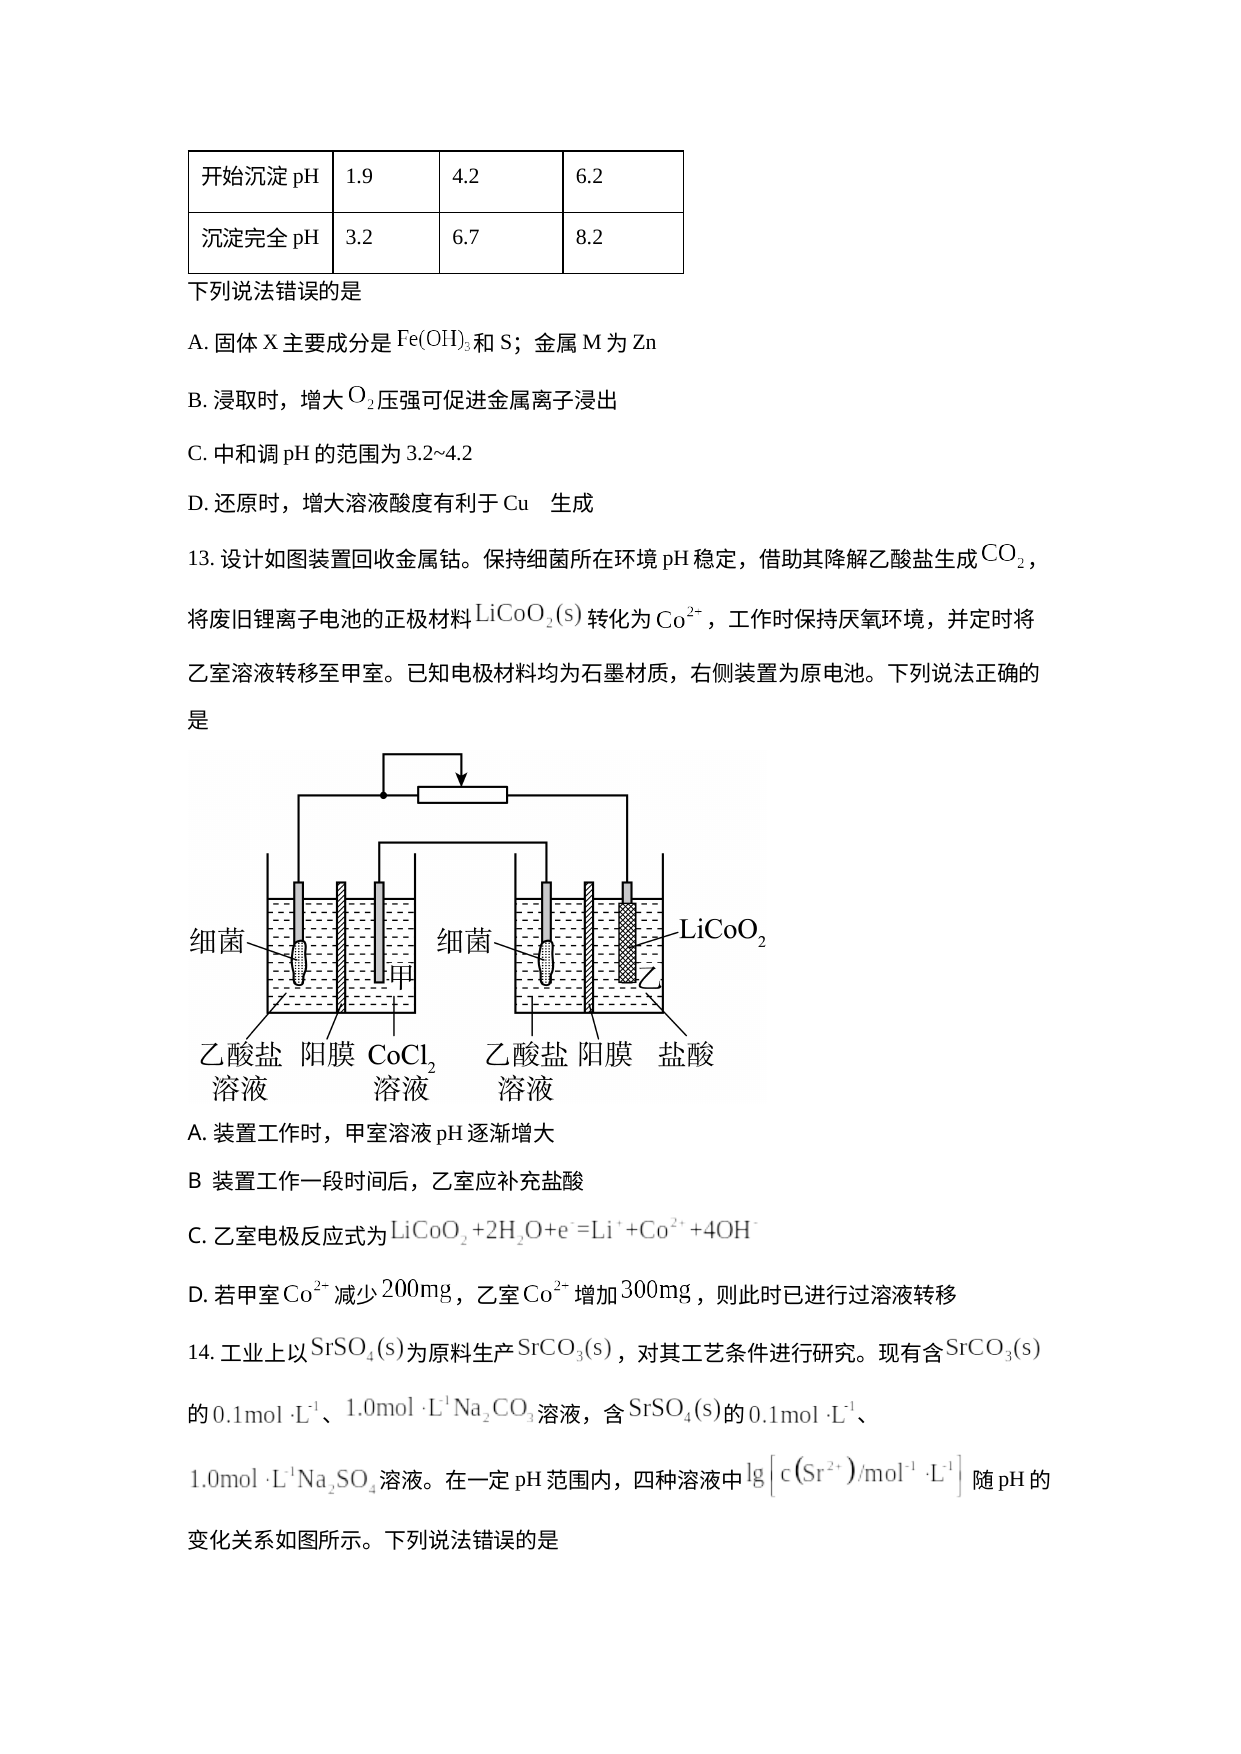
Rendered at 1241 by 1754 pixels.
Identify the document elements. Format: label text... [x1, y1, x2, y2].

text 13. 设计如图装置回收金属钴。保持细菌所在环境pH稳定，借助其降解乙酸盐生成，将废旧锂离子电池的正极材料转化为，工作时保持厌氧环境，并定时将乙室溶液转移至甲室。已知电极材料均为石墨材质，右侧装置为原电池。下列说法正确的是 [187, 536, 1053, 735]
text 14. 工业上以为原料生产，对其工艺条件进行研究。现有含的、溶液，含的、溶液。在一定pH范围内，四种溶液中随pH的变化关系如图所示。下列说法错误的是 [187, 1330, 1053, 1554]
text B 装置工作一段时间后，乙室应补充盐酸 [187, 1164, 1053, 1196]
table_cell 1.9 [334, 152, 439, 211]
text A. 固体X主要成分是和S；金属M为Zn [187, 322, 1053, 362]
text 下列说法错误的是 [187, 274, 1053, 306]
picture [187, 750, 768, 1104]
table_cell 8.2 [564, 213, 683, 273]
text C. 中和调pH的范围为3.2~4.2 [187, 437, 1053, 469]
text D. 还原时，增大溶液酸度有利于Cu生成 [187, 484, 1053, 520]
table_cell 6.2 [564, 152, 683, 211]
text A. 装置工作时，甲室溶液pH逐渐增大 [187, 1116, 1053, 1148]
table_cell 沉淀完全pH [189, 213, 332, 273]
table_cell 开始沉淀pH [189, 152, 332, 211]
text C. 乙室电极反应式为 [187, 1211, 1053, 1258]
text B. 浸取时，增大压强可促进金属离子浸出 [187, 377, 1053, 421]
table_cell 3.2 [334, 213, 439, 273]
table_cell 6.7 [440, 213, 562, 273]
table_cell 4.2 [440, 152, 562, 211]
text D. 若甲室减少，乙室增加，则此时已进行过溶液转移 [187, 1273, 1053, 1314]
